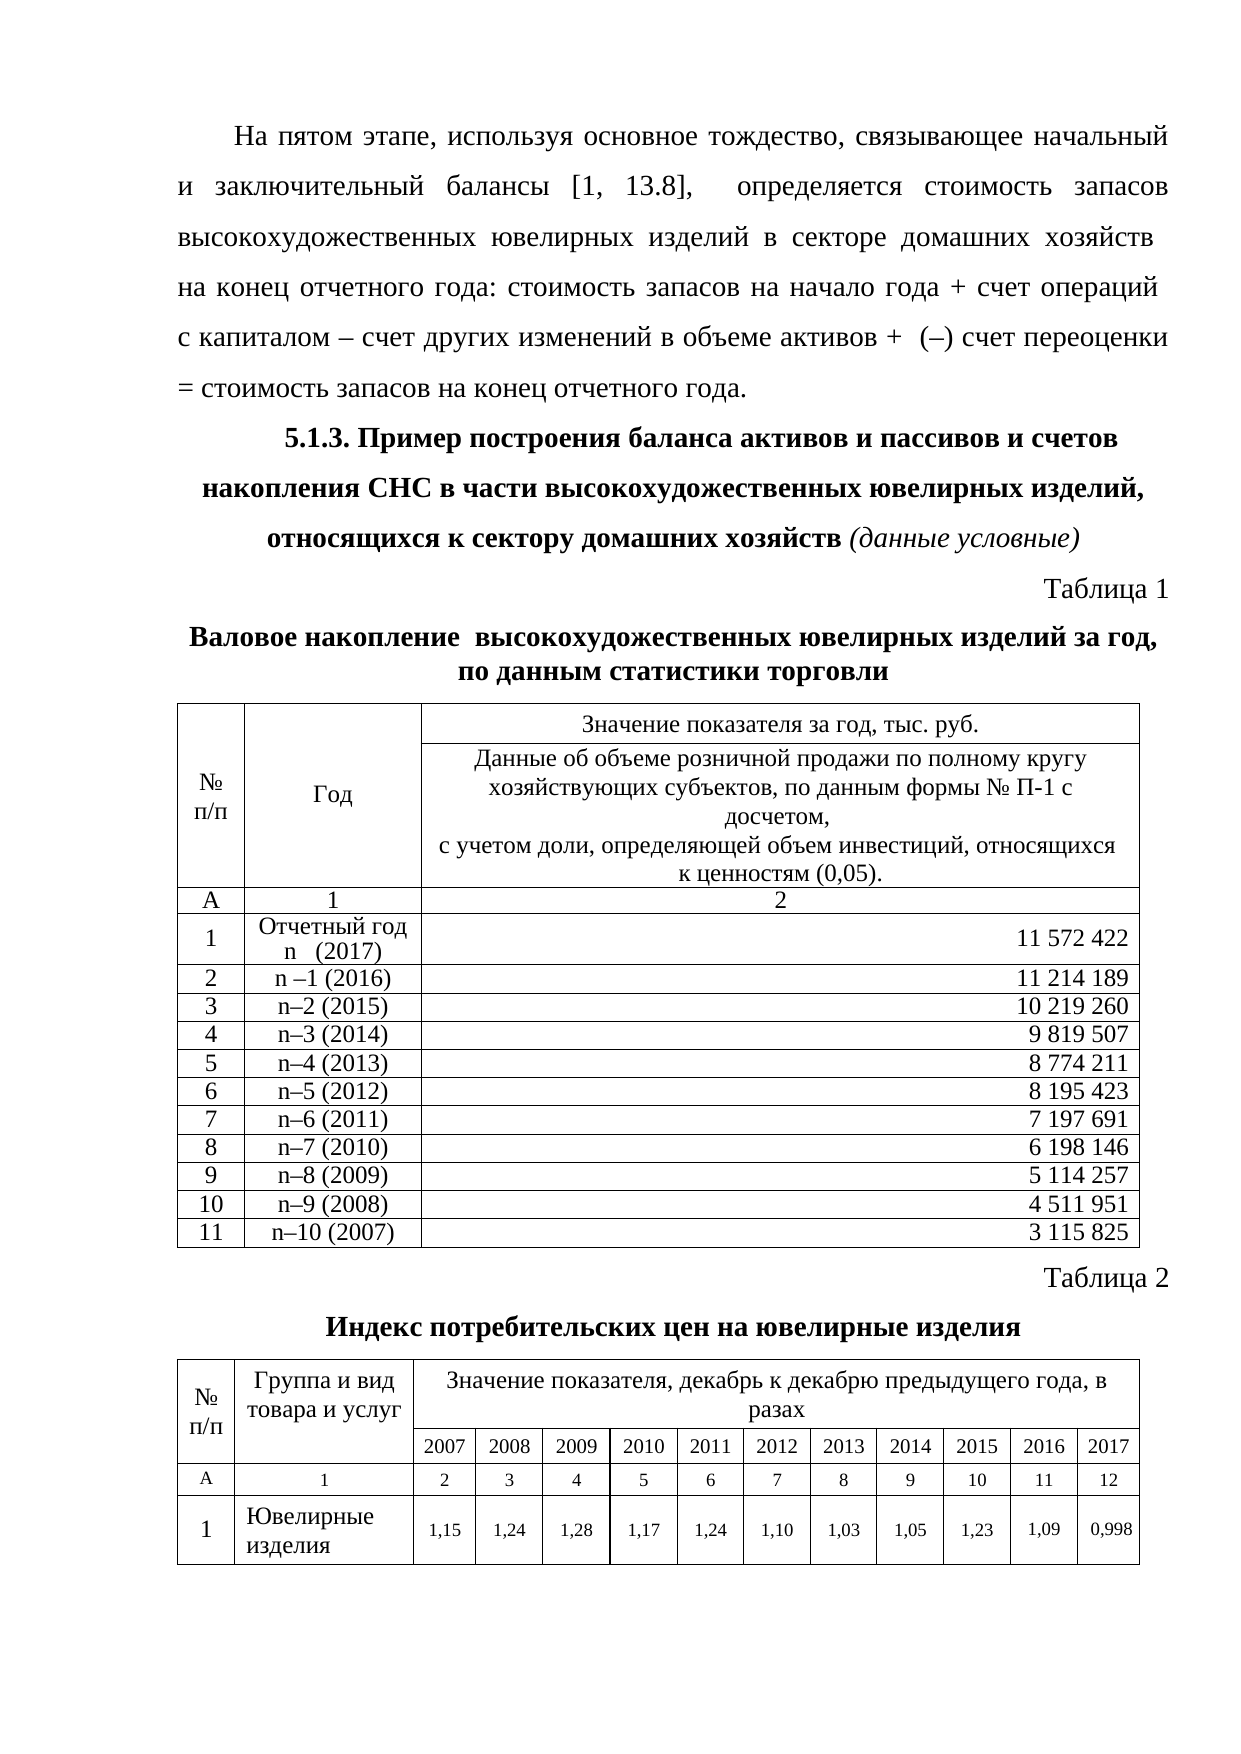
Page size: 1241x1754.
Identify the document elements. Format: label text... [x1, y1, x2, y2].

table_cell 1,24 [476, 1496, 542, 1564]
table_cell Ювелирные изделия [235, 1496, 413, 1564]
table_cell 2015 [944, 1429, 1010, 1463]
table_cell Отчетный год n (2017) [245, 914, 421, 964]
table_cell 2 [422, 888, 1139, 913]
table_cell 9 819 507 [422, 1022, 1139, 1049]
table_cell 2014 [877, 1429, 943, 1463]
table_cell 8 774 211 [422, 1050, 1139, 1077]
table_cell 3 115 825 [422, 1219, 1139, 1247]
table_cell 7 [744, 1464, 810, 1495]
table_cell А [178, 1464, 234, 1495]
table_cell n–9 (2008) [245, 1191, 421, 1218]
table_cell 1,28 [543, 1496, 609, 1564]
table_cell 9 [178, 1163, 244, 1190]
table_cell 10 219 260 [422, 994, 1139, 1021]
table_cell 1,05 [877, 1496, 943, 1564]
table_cell 11 [1011, 1464, 1077, 1495]
table_cell 2008 [476, 1429, 542, 1463]
table_header № п/п [178, 704, 244, 887]
table_cell А [178, 888, 244, 913]
table_cell 4 511 951 [422, 1191, 1139, 1218]
table_cell 1,15 [414, 1496, 475, 1564]
table_cell 1 [178, 914, 244, 964]
text по данным статистики торговли [177, 653, 1169, 687]
table_cell Данные об объеме розничной продажи по полному кругу хозяйствующих субъектов, по данным формы № П-1 с досчетом, с учетом доли, определяющей объем инвестиций, относящихся к ценностям (0,05). [422, 744, 1139, 887]
table_cell 2011 [678, 1429, 743, 1463]
table_cell 2007 [414, 1429, 475, 1463]
table_cell 11 572 422 [422, 914, 1139, 964]
table_cell 1 [178, 1496, 234, 1564]
text Валовое накопление высокохудожественных ювелирных изделий за год, [177, 619, 1169, 653]
table_cell n–4 (2013) [245, 1050, 421, 1077]
table_cell 8 [178, 1135, 244, 1162]
table_cell 1 [235, 1464, 413, 1495]
table_cell 2013 [811, 1429, 876, 1463]
table_cell 8 195 423 [422, 1078, 1139, 1105]
table_header Значение показателя, декабрь к декабрю предыдущего года, в разах [414, 1360, 1139, 1427]
table_cell 6 198 146 [422, 1135, 1139, 1162]
table_cell 7 [178, 1106, 244, 1134]
text Таблица 1 [177, 571, 1169, 604]
table_cell 2017 [1078, 1429, 1139, 1463]
table_cell 1,23 [944, 1496, 1010, 1564]
text На пятом этапе, используя основное тождество, связывающее начальный и заключительный балансы [1, 13.8], определяется стоимость запасов высокохудожественных ювелирных изделий в секторе домашних хозяйств на конец отчетного года: стоимость запасов на начало года + счет операций с капиталом – счет других изменений в объеме активов + (–) счет переоценки = стоимость запасов на конец отчетного года. [177, 118, 1169, 403]
table_cell n–8 (2009) [245, 1163, 421, 1190]
table_cell 3 [476, 1464, 542, 1495]
table_cell 12 [1078, 1464, 1139, 1495]
table_cell 1,24 [678, 1496, 743, 1564]
table_cell n–10 (2007) [245, 1219, 421, 1247]
table_cell 2 [414, 1464, 475, 1495]
table_cell 1 [245, 888, 421, 913]
table_cell 4 [178, 1022, 244, 1049]
table_cell 0,998 [1078, 1496, 1139, 1564]
table_cell 1,03 [811, 1496, 876, 1564]
table_cell 5 114 257 [422, 1163, 1139, 1190]
table_cell n–2 (2015) [245, 994, 421, 1021]
table_cell 1,09 [1011, 1496, 1077, 1564]
table_cell 4 [543, 1464, 609, 1495]
table_cell n–5 (2012) [245, 1078, 421, 1105]
table_header Год [245, 704, 421, 887]
table_cell n –1 (2016) [245, 965, 421, 992]
table_cell 6 [678, 1464, 743, 1495]
table_cell 2016 [1011, 1429, 1077, 1463]
table_cell 1,17 [611, 1496, 677, 1564]
table_cell n–7 (2010) [245, 1135, 421, 1162]
table_cell n–6 (2011) [245, 1106, 421, 1134]
table_cell 2012 [744, 1429, 810, 1463]
table_cell 2009 [543, 1429, 609, 1463]
table_cell 11 214 189 [422, 965, 1139, 992]
table_cell 8 [811, 1464, 876, 1495]
table_cell 11 [178, 1219, 244, 1247]
table_cell 2 [178, 965, 244, 992]
table_cell 3 [178, 994, 244, 1021]
table_cell 1,10 [744, 1496, 810, 1564]
table_cell 10 [944, 1464, 1010, 1495]
text Таблица 2 [177, 1260, 1169, 1294]
table_cell 7 197 691 [422, 1106, 1139, 1134]
table_cell n–3 (2014) [245, 1022, 421, 1049]
text 5.1.3. Пример построения баланса активов и пассивов и счетов накопления СНС в части высокохудожественных ювелирных изделий, относящихся к сектору домашних хозяйств (данные условные) [177, 420, 1169, 554]
table_cell 2010 [611, 1429, 677, 1463]
table_header № п/п [178, 1360, 234, 1463]
table_cell 5 [611, 1464, 677, 1495]
table_header Значение показателя за год, тыс. руб. [422, 704, 1139, 742]
table_cell 6 [178, 1078, 244, 1105]
table_cell 5 [178, 1050, 244, 1077]
text Индекс потребительских цен на ювелирные изделия [177, 1309, 1169, 1342]
table_cell 9 [877, 1464, 943, 1495]
table_cell 10 [178, 1191, 244, 1218]
table_header Группа и вид товара и услуг [235, 1360, 413, 1463]
